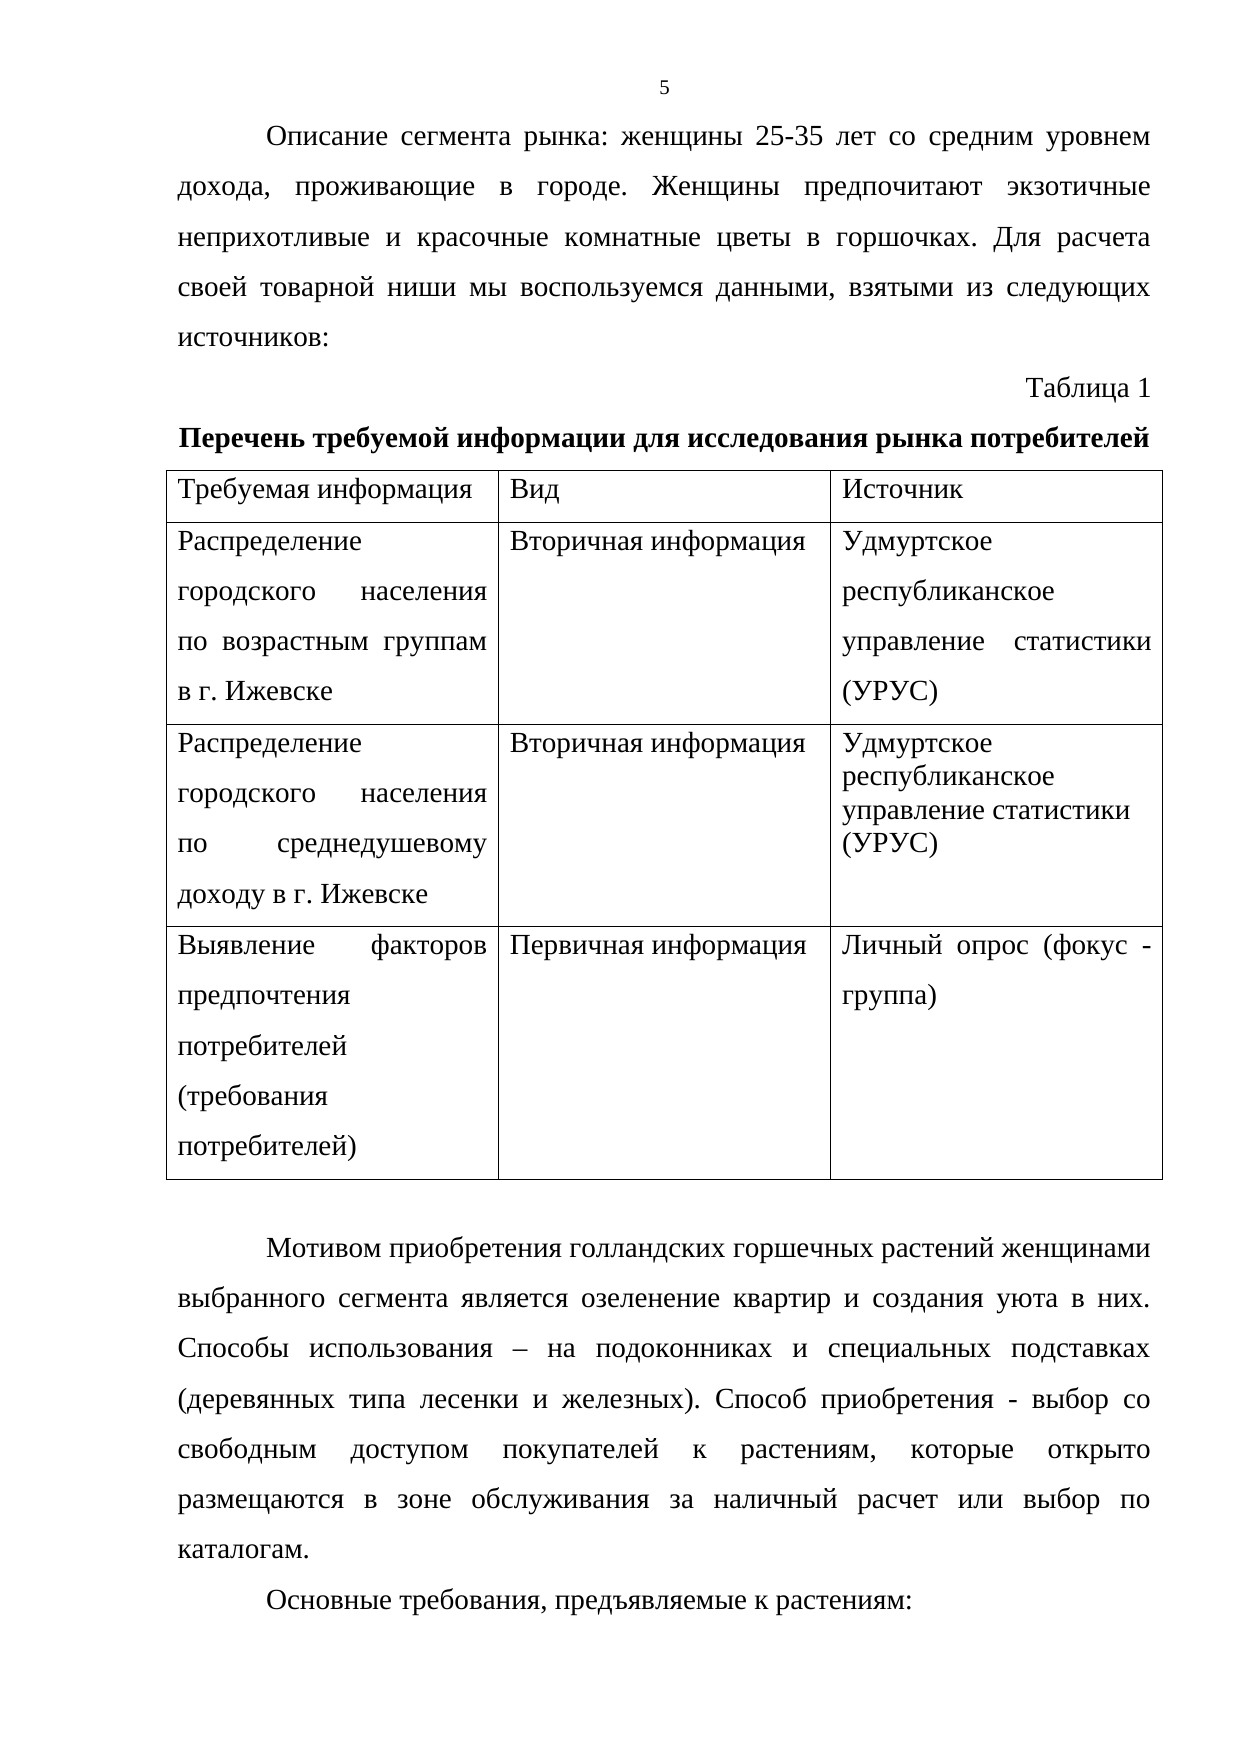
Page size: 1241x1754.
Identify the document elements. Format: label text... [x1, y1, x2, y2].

table_cell Удмуртское республиканское управление статистики (УРУС) [831, 725, 1162, 926]
text Таблица 1 [177, 370, 1152, 403]
text Основные требования, предъявляемые к растениям: [177, 1582, 1152, 1616]
table_header Вид [499, 471, 830, 522]
table_cell Выявление факторов предпочтения потребителей (требования потребителей) [167, 927, 498, 1178]
table_cell Распределение городского населения по возрастным группам в г. Ижевске [167, 523, 498, 724]
table_header Требуемая информация [167, 471, 498, 522]
text Перечень требуемой информации для исследования рынка потребителей [177, 420, 1152, 453]
text Мотивом приобретения голландских горшечных растений женщинами выбранного сегмента является озеленение квартир и создания уюта в них. Способы использования – на подоконниках и специальных подставках (деревянных типа лесенки и железных). Способ приобретения - выбор со свободным доступом покупателей к растениям, которые открыто размещаются в зоне обслуживания за наличный расчет или выбор по каталогам. [177, 1230, 1152, 1565]
table_cell Первичная информация [499, 927, 830, 1178]
table_cell Вторичная информация [499, 523, 830, 724]
table_header Источник [831, 471, 1162, 522]
table_cell Удмуртское республиканское управление статистики (УРУС) [831, 523, 1162, 724]
text Описание сегмента рынка: женщины 25-35 лет со средним уровнем дохода, проживающие в городе. Женщины предпочитают экзотичные неприхотливые и красочные комнатные цветы в горшочках. Для расчета своей товарной ниши мы воспользуемся данными, взятыми из следующих источников: [177, 118, 1152, 353]
table_cell Вторичная информация [499, 725, 830, 926]
table_cell Распределение городского населения по среднедушевому доходу в г. Ижевске [167, 725, 498, 926]
table_cell Личный опрос (фокус - группа) [831, 927, 1162, 1178]
